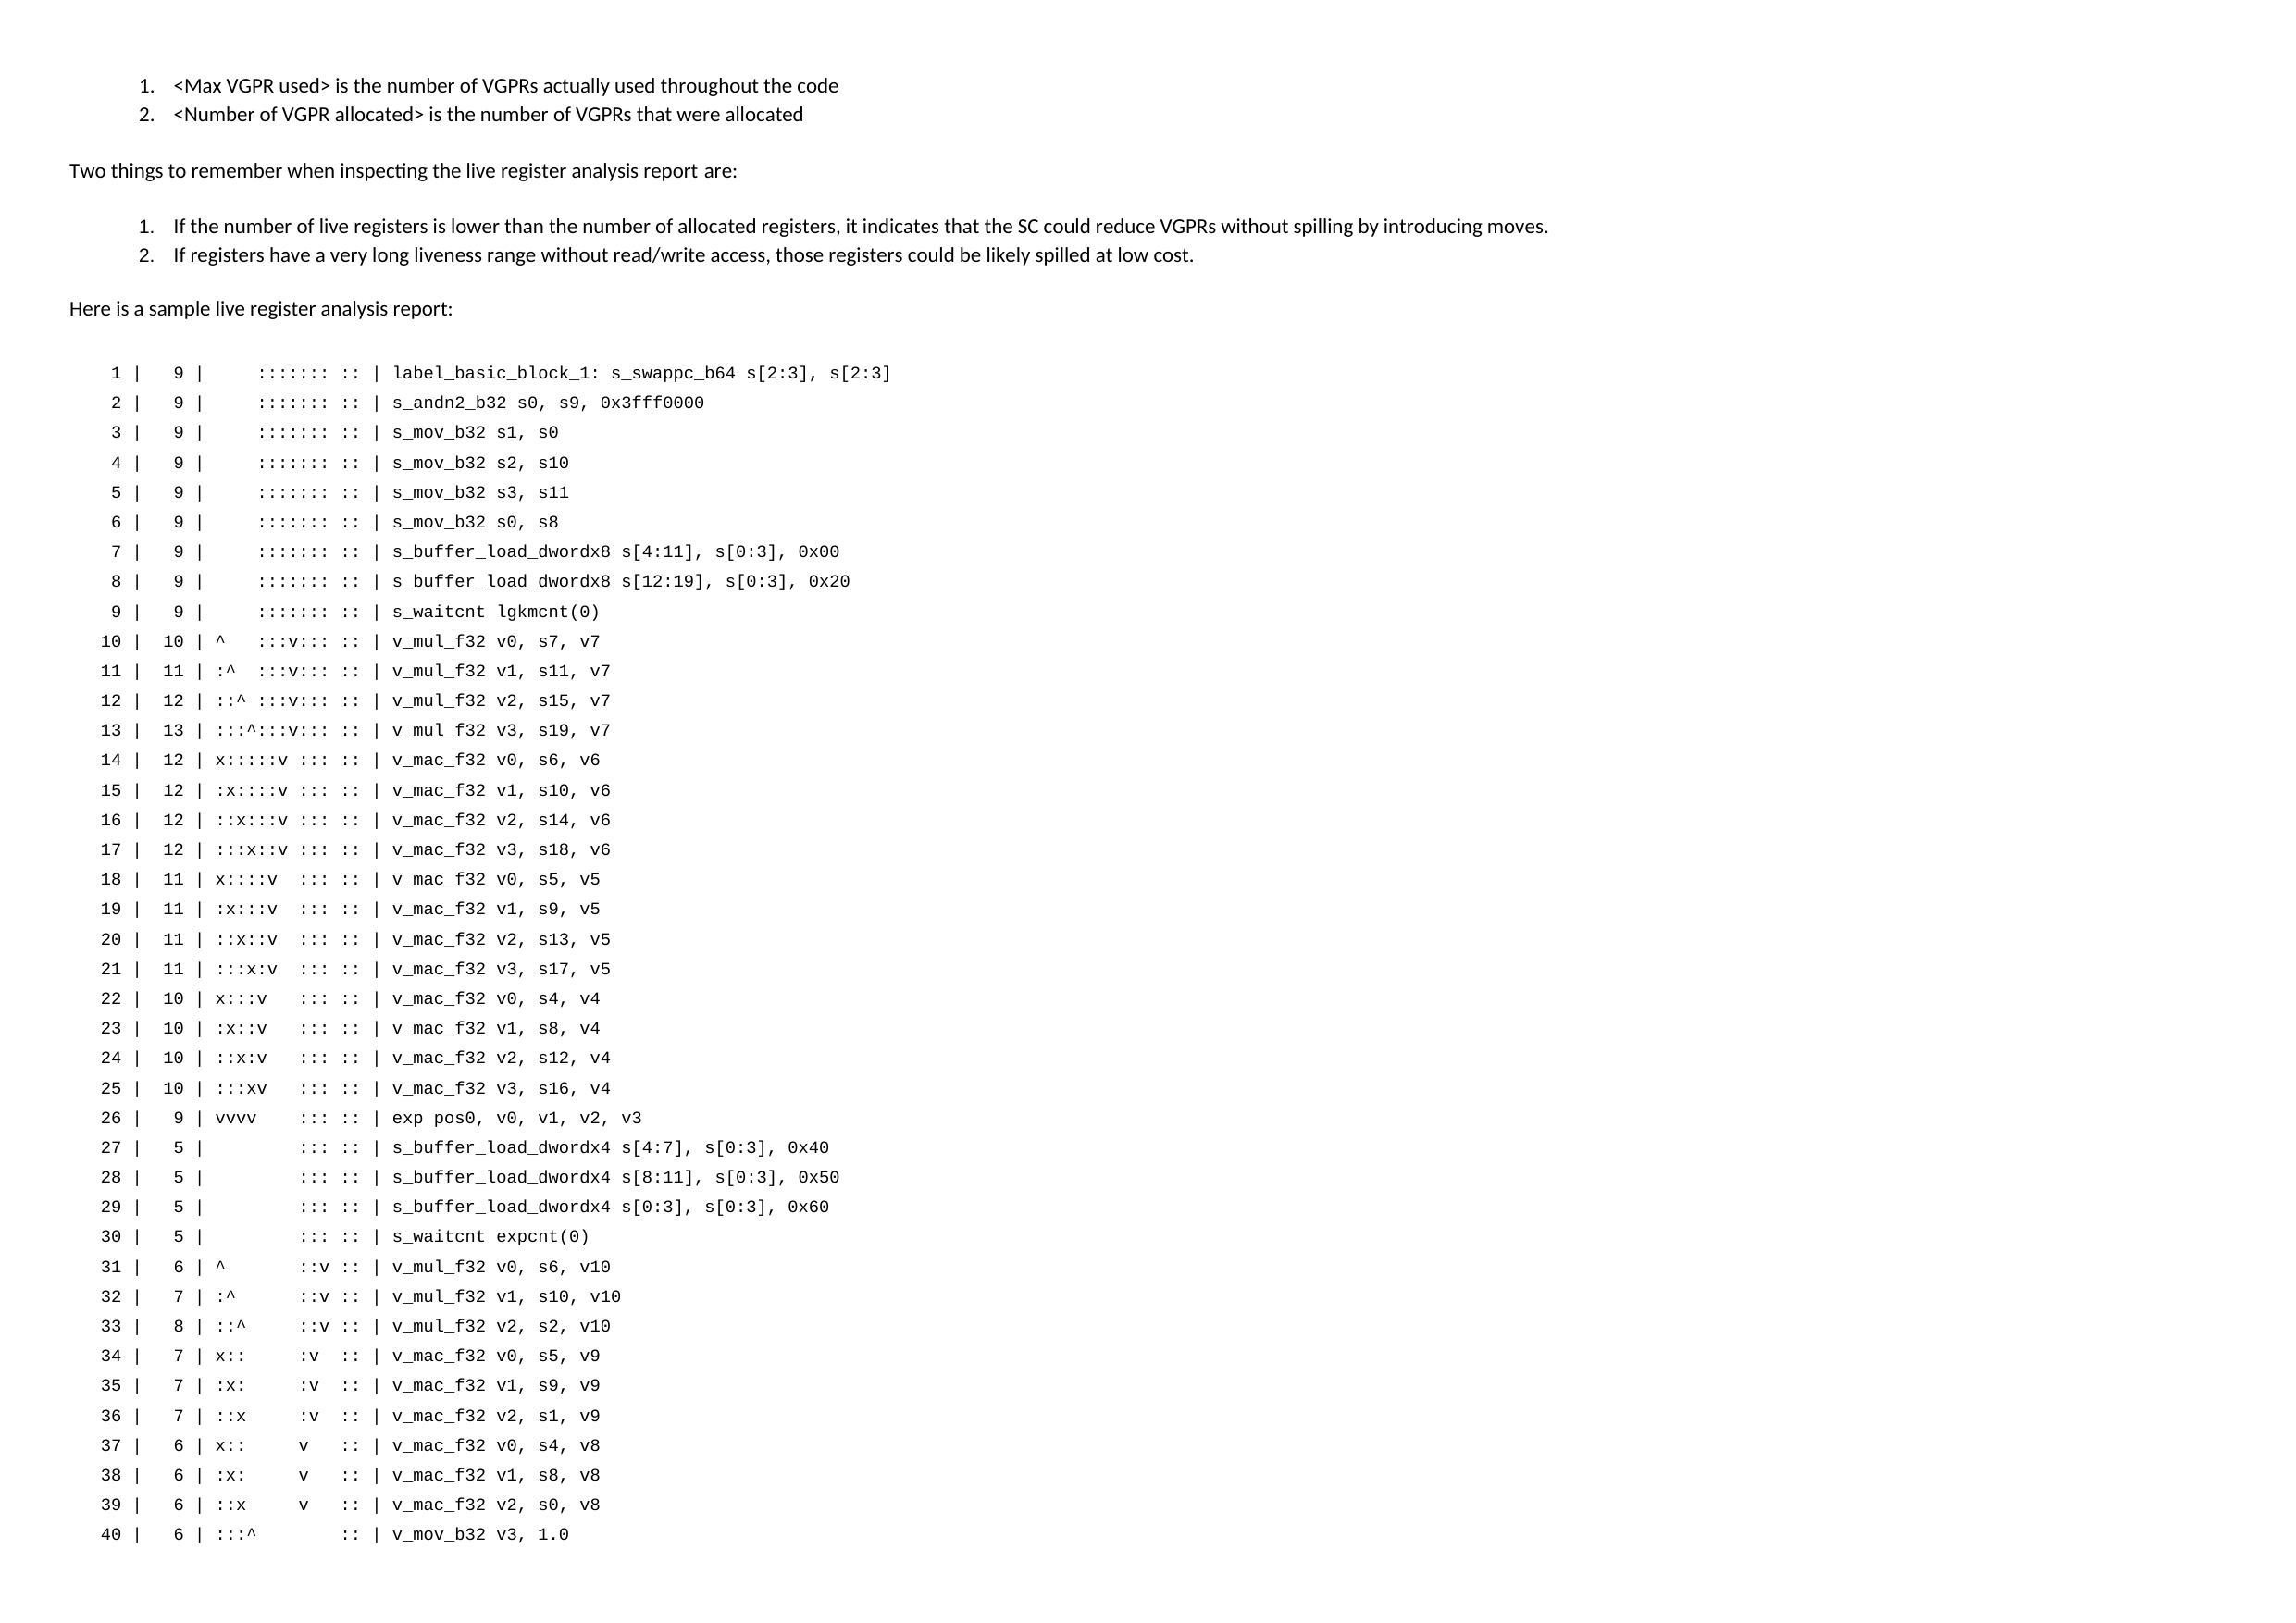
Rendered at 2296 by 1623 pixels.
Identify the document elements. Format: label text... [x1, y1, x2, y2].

text 16 | 12 | ::x:::v ::: :: | v_mac_f32 v2, s14, v6 [69, 812, 2226, 831]
text 36 | 7 | ::x :v :: | v_mac_f32 v2, s1, v9 [69, 1406, 2226, 1427]
text 5 | 9 | ::::::: :: | s_mov_b32 s3, s11 [69, 484, 2226, 503]
text 30 | 5 | ::: :: | s_waitcnt expcnt(0) [69, 1228, 2226, 1247]
text 11 | 11 | :^ :::v::: :: | v_mul_f32 v1, s11, v7 [69, 663, 2226, 682]
text 13 | 13 | :::^:::v::: :: | v_mul_f32 v3, s19, v7 [69, 722, 2226, 741]
text 29 | 5 | ::: :: | s_buffer_load_dwordx4 s[0:3], s[0:3], 0x60 [69, 1198, 2226, 1218]
text 19 | 11 | :x:::v ::: :: | v_mac_f32 v1, s9, v5 [69, 900, 2226, 920]
text 22 | 10 | x:::v ::: :: | v_mac_f32 v0, s4, v4 [69, 990, 2226, 1010]
text 3 | 9 | ::::::: :: | s_mov_b32 s1, s0 [69, 424, 2226, 443]
text 24 | 10 | ::x:v ::: :: | v_mac_f32 v2, s12, v4 [69, 1049, 2226, 1069]
list If registers have a very long liveness range without read/write access, those registers could be likely spilled at low cost. [139, 239, 2226, 267]
text 12 | 12 | ::^ :::v::: :: | v_mul_f32 v2, s15, v7 [69, 692, 2226, 712]
text 40 | 6 | :::^ :: | v_mov_b32 v3, 1.0 [69, 1526, 2226, 1545]
text 20 | 11 | ::x::v ::: :: | v_mac_f32 v2, s13, v5 [69, 930, 2226, 950]
text 6 | 9 | ::::::: :: | s_mov_b32 s0, s8 [69, 514, 2226, 533]
text 9 | 9 | ::::::: :: | s_waitcnt lgkmcnt(0) [69, 602, 2226, 623]
text 31 | 6 | ^ ::v :: | v_mul_f32 v0, s6, v10 [69, 1258, 2226, 1278]
text 14 | 12 | x:::::v ::: :: | v_mac_f32 v0, s6, v6 [69, 751, 2226, 771]
text 33 | 8 | ::^ ::v :: | v_mul_f32 v2, s2, v10 [69, 1318, 2226, 1337]
text 38 | 6 | :x: v :: | v_mac_f32 v1, s8, v8 [69, 1467, 2226, 1486]
text 2 | 9 | ::::::: :: | s_andn2_b32 s0, s9, 0x3fff0000 [69, 394, 2226, 414]
text 21 | 11 | :::x:v ::: :: | v_mac_f32 v3, s17, v5 [69, 960, 2226, 980]
text 18 | 11 | x::::v ::: :: | v_mac_f32 v0, s5, v5 [69, 871, 2226, 890]
text Here is a sample live register analysis report: [69, 295, 2226, 321]
text 28 | 5 | ::: :: | s_buffer_load_dwordx4 s[8:11], s[0:3], 0x50 [69, 1169, 2226, 1188]
list If the number of live registers is lower than the number of allocated registers, it indicates that the SC could reduce VGPRs without spilling by introducing moves. [139, 210, 2226, 239]
text 10 | 10 | ^ :::v::: :: | v_mul_f32 v0, s7, v7 [69, 632, 2226, 652]
text 17 | 12 | :::x::v ::: :: | v_mac_f32 v3, s18, v6 [69, 841, 2226, 861]
text 34 | 7 | x:: :v :: | v_mac_f32 v0, s5, v9 [69, 1347, 2226, 1367]
text 7 | 9 | ::::::: :: | s_buffer_load_dwordx8 s[4:11], s[0:3], 0x00 [69, 543, 2226, 563]
list <Max VGPR used> is the number of VGPRs actually used throughout the code [139, 69, 2226, 98]
text 4 | 9 | ::::::: :: | s_mov_b32 s2, s10 [69, 453, 2226, 474]
text 35 | 7 | :x: :v :: | v_mac_f32 v1, s9, v9 [69, 1377, 2226, 1396]
text 25 | 10 | :::xv ::: :: | v_mac_f32 v3, s16, v4 [69, 1079, 2226, 1099]
text 27 | 5 | ::: :: | s_buffer_load_dwordx4 s[4:7], s[0:3], 0x40 [69, 1139, 2226, 1158]
text 15 | 12 | :x::::v ::: :: | v_mac_f32 v1, s10, v6 [69, 781, 2226, 801]
text 1 | 9 | ::::::: :: | label_basic_block_1: s_swappc_b64 s[2:3], s[2:3] [69, 365, 2226, 384]
text 8 | 9 | ::::::: :: | s_buffer_load_dwordx8 s[12:19], s[0:3], 0x20 [69, 573, 2226, 592]
text 23 | 10 | :x::v ::: :: | v_mac_f32 v1, s8, v4 [69, 1020, 2226, 1039]
text 39 | 6 | ::x v :: | v_mac_f32 v2, s0, v8 [69, 1496, 2226, 1516]
text 37 | 6 | x:: v :: | v_mac_f32 v0, s4, v8 [69, 1437, 2226, 1456]
list <Number of VGPR allocated> is the number of VGPRs that were allocated [139, 98, 2226, 127]
text 32 | 7 | :^ ::v :: | v_mul_f32 v1, s10, v10 [69, 1288, 2226, 1307]
text Two things to remember when inspecting the live register analysis report are: [69, 155, 2226, 183]
text 26 | 9 | vvvv ::: :: | exp pos0, v0, v1, v2, v3 [69, 1109, 2226, 1129]
